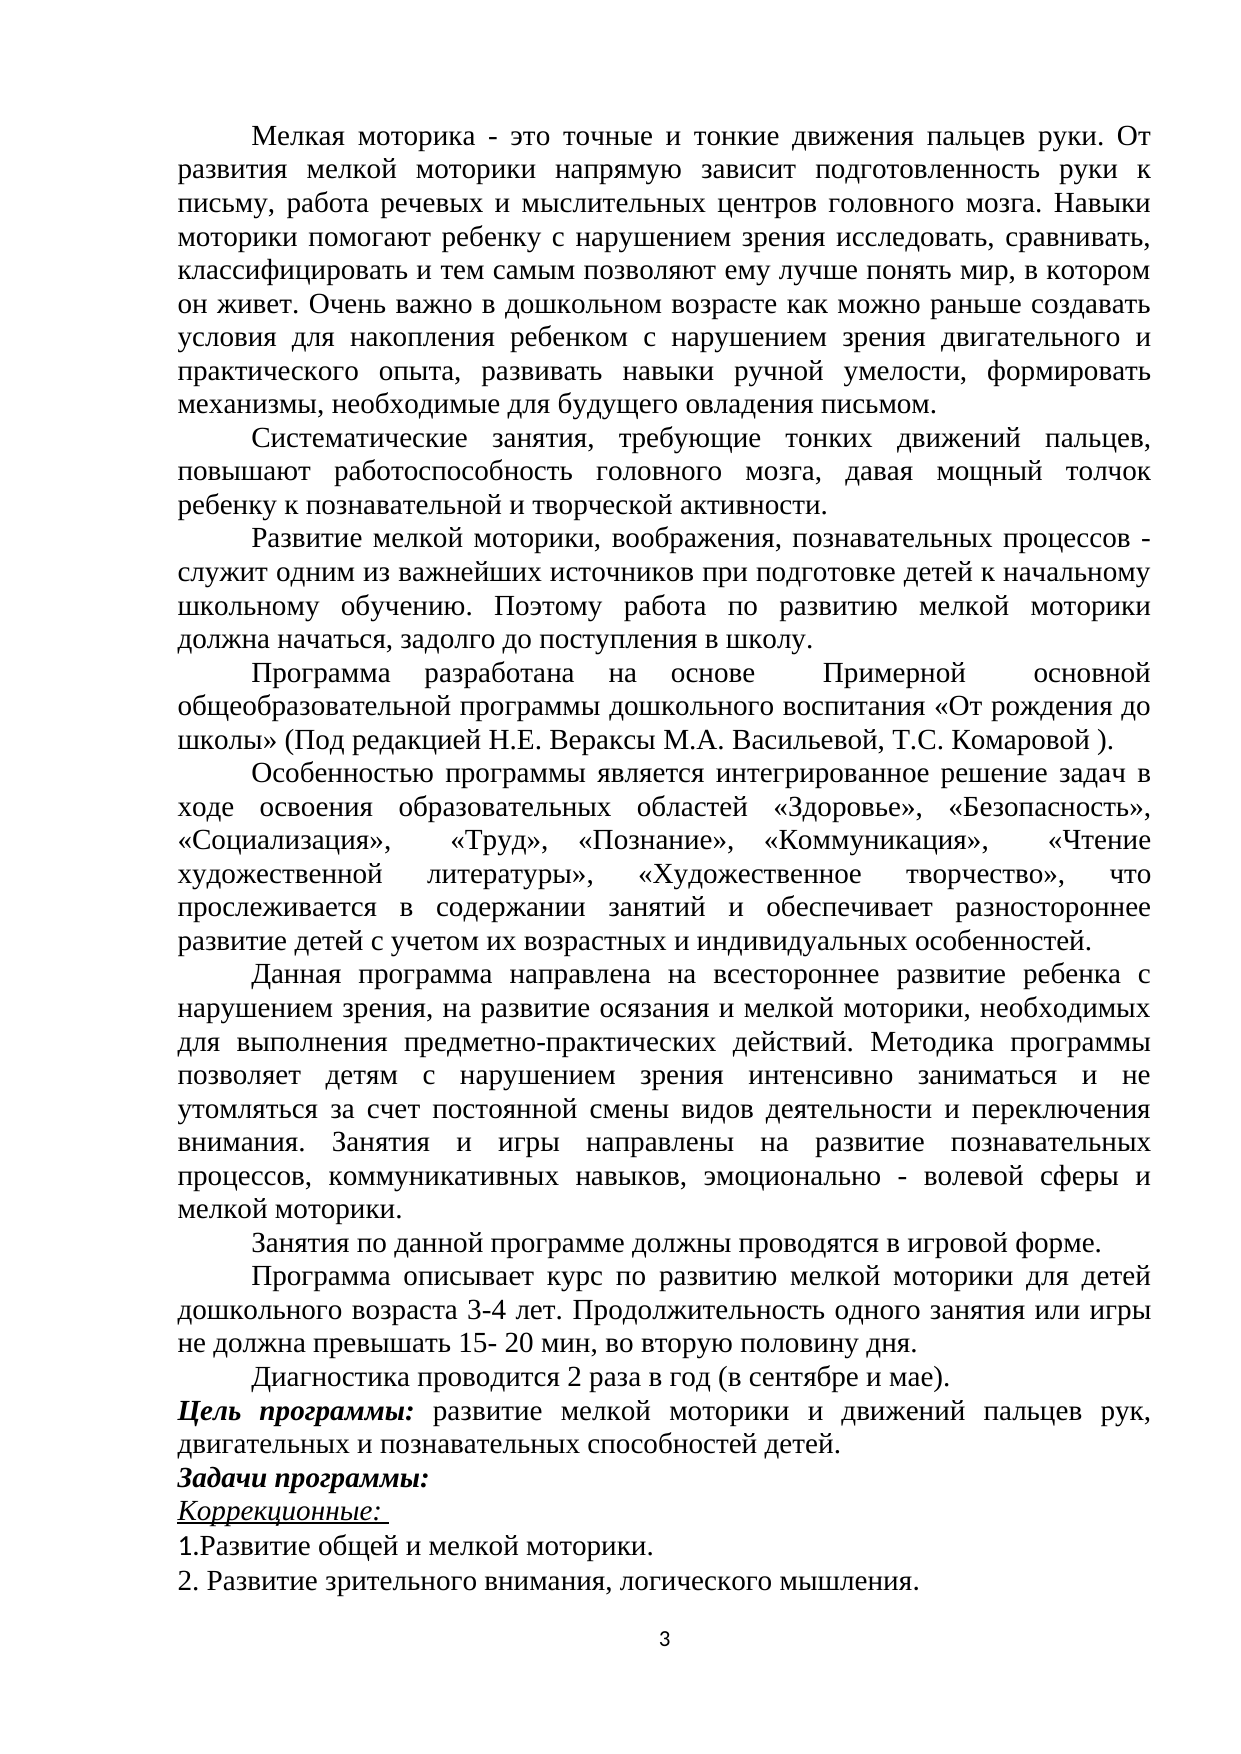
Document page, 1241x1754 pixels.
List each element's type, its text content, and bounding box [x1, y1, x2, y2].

text Данная программа направлена на всестороннее развитие ребенка с нарушением зрения, на развитие осязания и мелкой моторики, необходимых для выполнения предметно-практических действий. Методика программы позволяет детям с нарушением зрения интенсивно заниматься и не утомляться за счет постоянной смены видов деятельности и переключения внимания. Занятия и игры направлены на развитие познавательных процессов, коммуникативных навыков, эмоционально - волевой сферы и мелкой моторики. [177, 957, 1152, 1225]
text Развитие мелкой моторики, воображения, познавательных процессов - служит одним из важнейших источников при подготовке детей к начальному школьному обучению. Поэтому работа по развитию мелкой моторики должна начаться, задолго до поступления в школу. [177, 521, 1152, 655]
text 2. Развитие зрительного внимания, логического мышления. [177, 1562, 1152, 1598]
text Программа разработана на основе Примерной основной общеобразовательной программы дошкольного воспитания «От рождения до школы» (Под редакцией Н.Е. Вераксы М.А. Васильевой, Т.С. Комаровой ). [177, 655, 1152, 755]
text Задачи программы: [177, 1460, 1152, 1493]
text 1.Развитие общей и мелкой моторики. [177, 1527, 1152, 1562]
text Занятия по данной программе должны проводятся в игровой форме. [177, 1225, 1152, 1258]
text Цель программы: развитие мелкой моторики и движений пальцев рук, двигательных и познавательных способностей детей. [177, 1393, 1152, 1460]
text Программа описывает курс по развитию мелкой моторики для детей дошкольного возраста 3-4 лет. Продолжительность одного занятия или игры не должна превышать 15- 20 мин, во вторую половину дня. [177, 1258, 1152, 1359]
text Систематические занятия, требующие тонких движений пальцев, повышают работоспособность головного мозга, давая мощный толчок ребенку к познавательной и творческой активности. [177, 420, 1152, 521]
text Коррекционные: [177, 1493, 1152, 1527]
text Особенностью программы является интегрированное решение задач в ходе освоения образовательных областей «Здоровье», «Безопасность», «Социализация», «Труд», «Познание», «Коммуникация», «Чтение художественной литературы», «Художественное творчество», что прослеживается в содержании занятий и обеспечивает разностороннее развитие детей с учетом их возрастных и индивидуальных особенностей. [177, 755, 1152, 957]
text Диагностика проводится 2 раза в год (в сентябре и мае). [177, 1359, 1152, 1393]
text Мелкая моторика - это точные и тонкие движения пальцев руки. От развития мелкой моторики напрямую зависит подготовленность руки к письму, работа речевых и мыслительных центров головного мозга. Навыки моторики помогают ребенку с нарушением зрения исследовать, сравнивать, классифицировать и тем самым позволяют ему лучше понять мир, в котором он живет. Очень важно в дошкольном возрасте как можно раньше создавать условия для накопления ребенком с нарушением зрения двигательного и практического опыта, развивать навыки ручной умелости, формировать механизмы, необходимые для будущего овладения письмом. [177, 118, 1152, 420]
